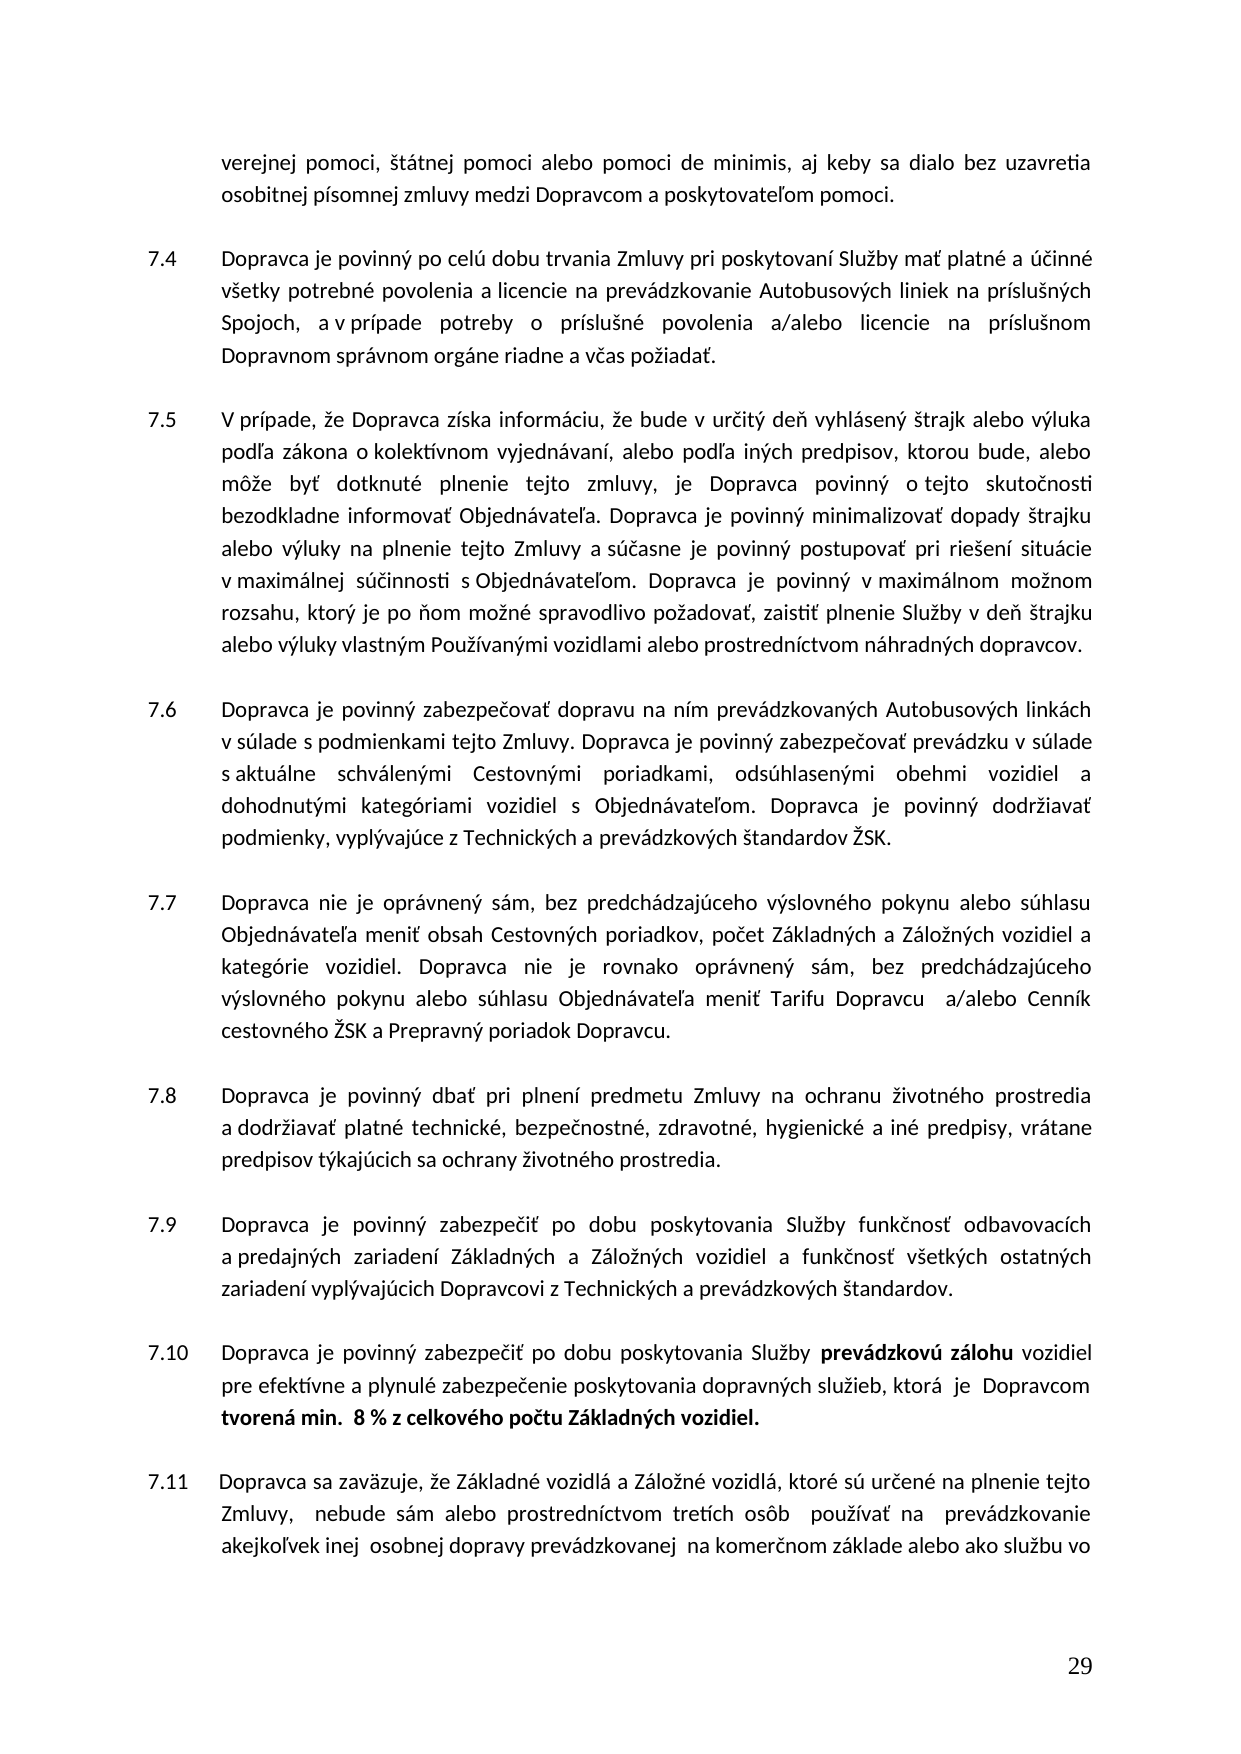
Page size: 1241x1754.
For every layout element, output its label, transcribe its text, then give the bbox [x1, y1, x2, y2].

text 7.7 Dopravca nie je oprávnený sám, bez predchádzajúceho výslovného pokynu alebo súhlasu Objednávateľa meniť obsah Cestovných poriadkov, počet Základných a Záložných vozidiel a kategórie vozidiel. Dopravca nie je rovnako oprávnený sám, bez predchádzajúceho výslovného pokynu alebo súhlasu Objednávateľa meniť Tarifu Dopravcu a/alebo Cenník cestovného ŽSK a Prepravný poriadok Dopravcu. [148, 888, 1093, 1045]
text 7.6 Dopravca je povinný zabezpečovať dopravu na ním prevádzkovaných Autobusových linkách v súlade s podmienkami tejto Zmluvy. Dopravca je povinný zabezpečovať prevádzku v súlade s aktuálne schválenými Cestovnými poriadkami, odsúhlasenými obehmi vozidiel a dohodnutými kategóriami vozidiel s Objednávateľom. Dopravca je povinný dodržiavať podmienky, vyplývajúce z Technických a prevádzkových štandardov ŽSK. [148, 695, 1093, 852]
text 7.9 Dopravca je povinný zabezpečiť po dobu poskytovania Služby funkčnosť odbavovacích a predajných zariadení Základných a Záložných vozidiel a funkčnosť všetkých ostatných zariadení vyplývajúcich Dopravcovi z Technických a prevádzkových štandardov. [148, 1210, 1093, 1302]
text 7.10 Dopravca je povinný zabezpečiť po dobu poskytovania Služby prevádzkovú zálohu vozidiel pre efektívne a plynulé zabezpečenie poskytovania dopravných služieb, ktorá je Dopravcom tvorená min. 8 % z celkového počtu Základných vozidiel. [148, 1338, 1093, 1431]
text 7.8 Dopravca je povinný dbať pri plnení predmetu Zmluvy na ochranu životného prostredia a dodržiavať platné technické, bezpečnostné, zdravotné, hygienické a iné predpisy, vrátane predpisov týkajúcich sa ochrany životného prostredia. [148, 1081, 1093, 1173]
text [148, 1467, 1093, 1560]
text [148, 148, 1093, 208]
text 7.4 Dopravca je povinný po celú dobu trvania Zmluvy pri poskytovaní Služby mať platné a účinné všetky potrebné povolenia a licencie na prevádzkovanie Autobusových liniek na príslušných Spojoch, a v prípade potreby o príslušné povolenia a/alebo licencie na príslušnom Dopravnom správnom orgáne riadne a včas požiadať. [148, 244, 1093, 369]
text 7.5 V prípade, že Dopravca získa informáciu, že bude v určitý deň vyhlásený štrajk alebo výluka podľa zákona o kolektívnom vyjednávaní, alebo podľa iných predpisov, ktorou bude, alebo môže byť dotknuté plnenie tejto zmluvy, je Dopravca povinný o tejto skutočnosti bezodkladne informovať Objednávateľa. Dopravca je povinný minimalizovať dopady štrajku alebo výluky na plnenie tejto Zmluvy a súčasne je povinný postupovať pri riešení situácie v maximálnej súčinnosti s Objednávateľom. Dopravca je povinný v maximálnom možnom rozsahu, ktorý je po ňom možné spravodlivo požadovať, zaistiť plnenie Služby v deň štrajku alebo výluky vlastným Používanými vozidlami alebo prostredníctvom náhradných dopravcov. [148, 405, 1093, 658]
